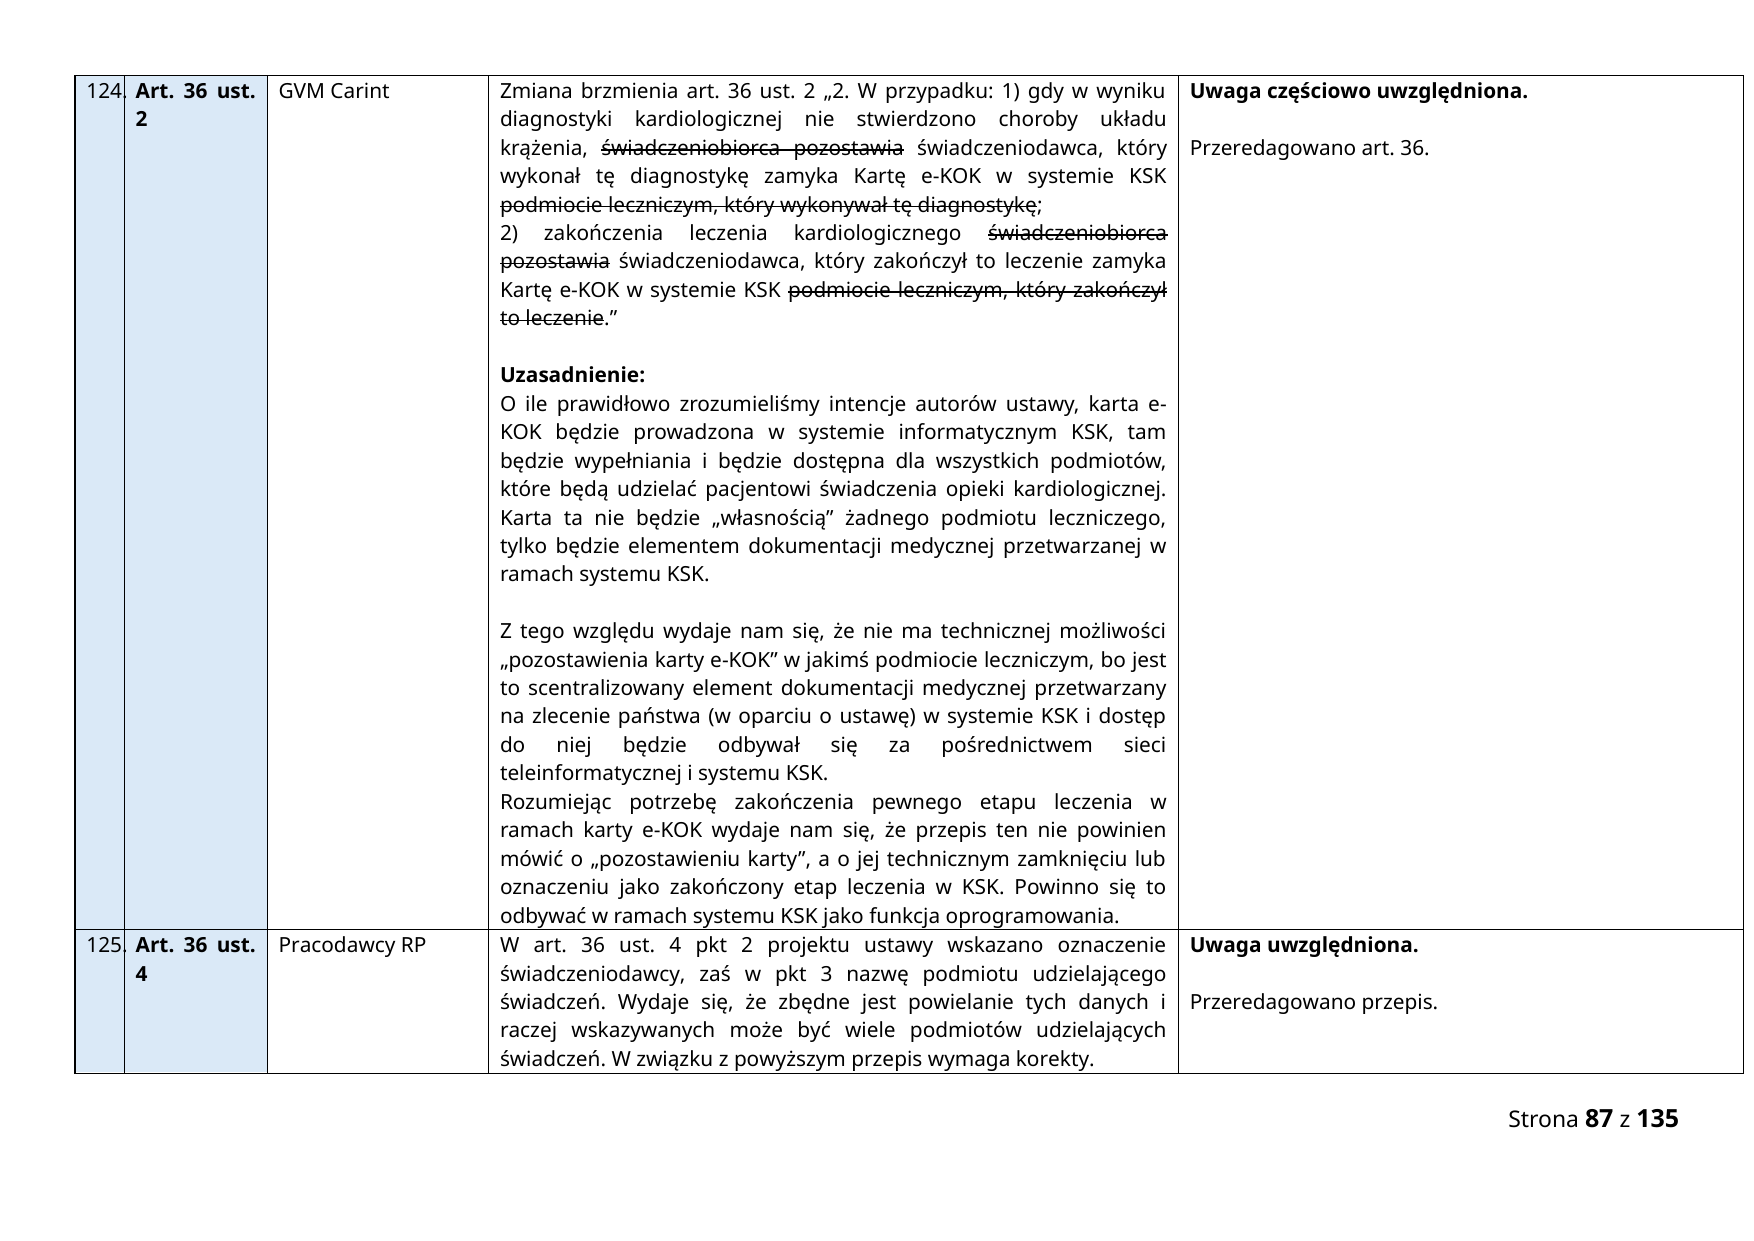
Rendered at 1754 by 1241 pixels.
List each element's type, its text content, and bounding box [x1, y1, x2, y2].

table_cell [76, 76, 124, 929]
table_cell GVM Carint [268, 76, 488, 929]
table_cell [76, 930, 124, 1072]
table_cell Art. 36 ust. 4 [125, 930, 267, 1072]
table_cell Uwaga częściowo uwzględniona. Przeredagowano art. 36. [1179, 76, 1743, 929]
table_cell Art. 36 ust. 2 [125, 76, 267, 929]
table_cell Pracodawcy RP [268, 930, 488, 1072]
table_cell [1179, 930, 1743, 1072]
table_cell Zmiana brzmienia art. 36 ust. 2 „2. W przypadku: 1) gdy w wyniku diagnostyki kardiologicznej nie stwierdzono choroby układu krążenia, świadczeniobiorca pozostawia świadczeniodawca, który wykonał tę diagnostykę zamyka Kartę e-KOK w systemie KSK podmiocie leczniczym, który wykonywał tę diagnostykę; 2) zakończenia leczenia kardiologicznego świadczeniobiorca pozostawia świadczeniodawca, który zakończył to leczenie zamyka Kartę e-KOK w systemie KSK podmiocie leczniczym, który zakończył to leczenie.” Uzasadnienie: O ile prawidłowo zrozumieliśmy intencje autorów ustawy, karta e-KOK będzie prowadzona w systemie informatycznym KSK, tam będzie wypełniania i będzie dostępna dla wszystkich podmiotów, które będą udzielać pacjentowi świadczenia opieki kardiologicznej. Karta ta nie będzie „własnością” żadnego podmiotu leczniczego, tylko będzie elementem dokumentacji medycznej przetwarzanej w ramach systemu KSK. Z tego względu wydaje nam się, że nie ma technicznej możliwości „pozostawienia karty e-KOK” w jakimś podmiocie leczniczym, bo jest to scentralizowany element dokumentacji medycznej przetwarzany na zlecenie państwa (w oparciu o ustawę) w systemie KSK i dostęp do niej będzie odbywał się za pośrednictwem sieci teleinformatycznej i systemu KSK. Rozumiejąc potrzebę zakończenia pewnego etapu leczenia w ramach karty e-KOK wydaje nam się, że przepis ten nie powinien mówić o „pozostawieniu karty”, a o jej technicznym zamknięciu lub oznaczeniu jako zakończony etap leczenia w KSK. Powinno się to odbywać w ramach systemu KSK jako funkcja oprogramowania. [489, 76, 1178, 929]
table_cell W art. 36 ust. 4 pkt 2 projektu ustawy wskazano oznaczenie świadczeniodawcy, zaś w pkt 3 nazwę podmiotu udzielającego świadczeń. Wydaje się, że zbędne jest powielanie tych danych i raczej wskazywanych może być wiele podmiotów udzielających świadczeń. W związku z powyższym przepis wymaga korekty. [489, 930, 1178, 1072]
